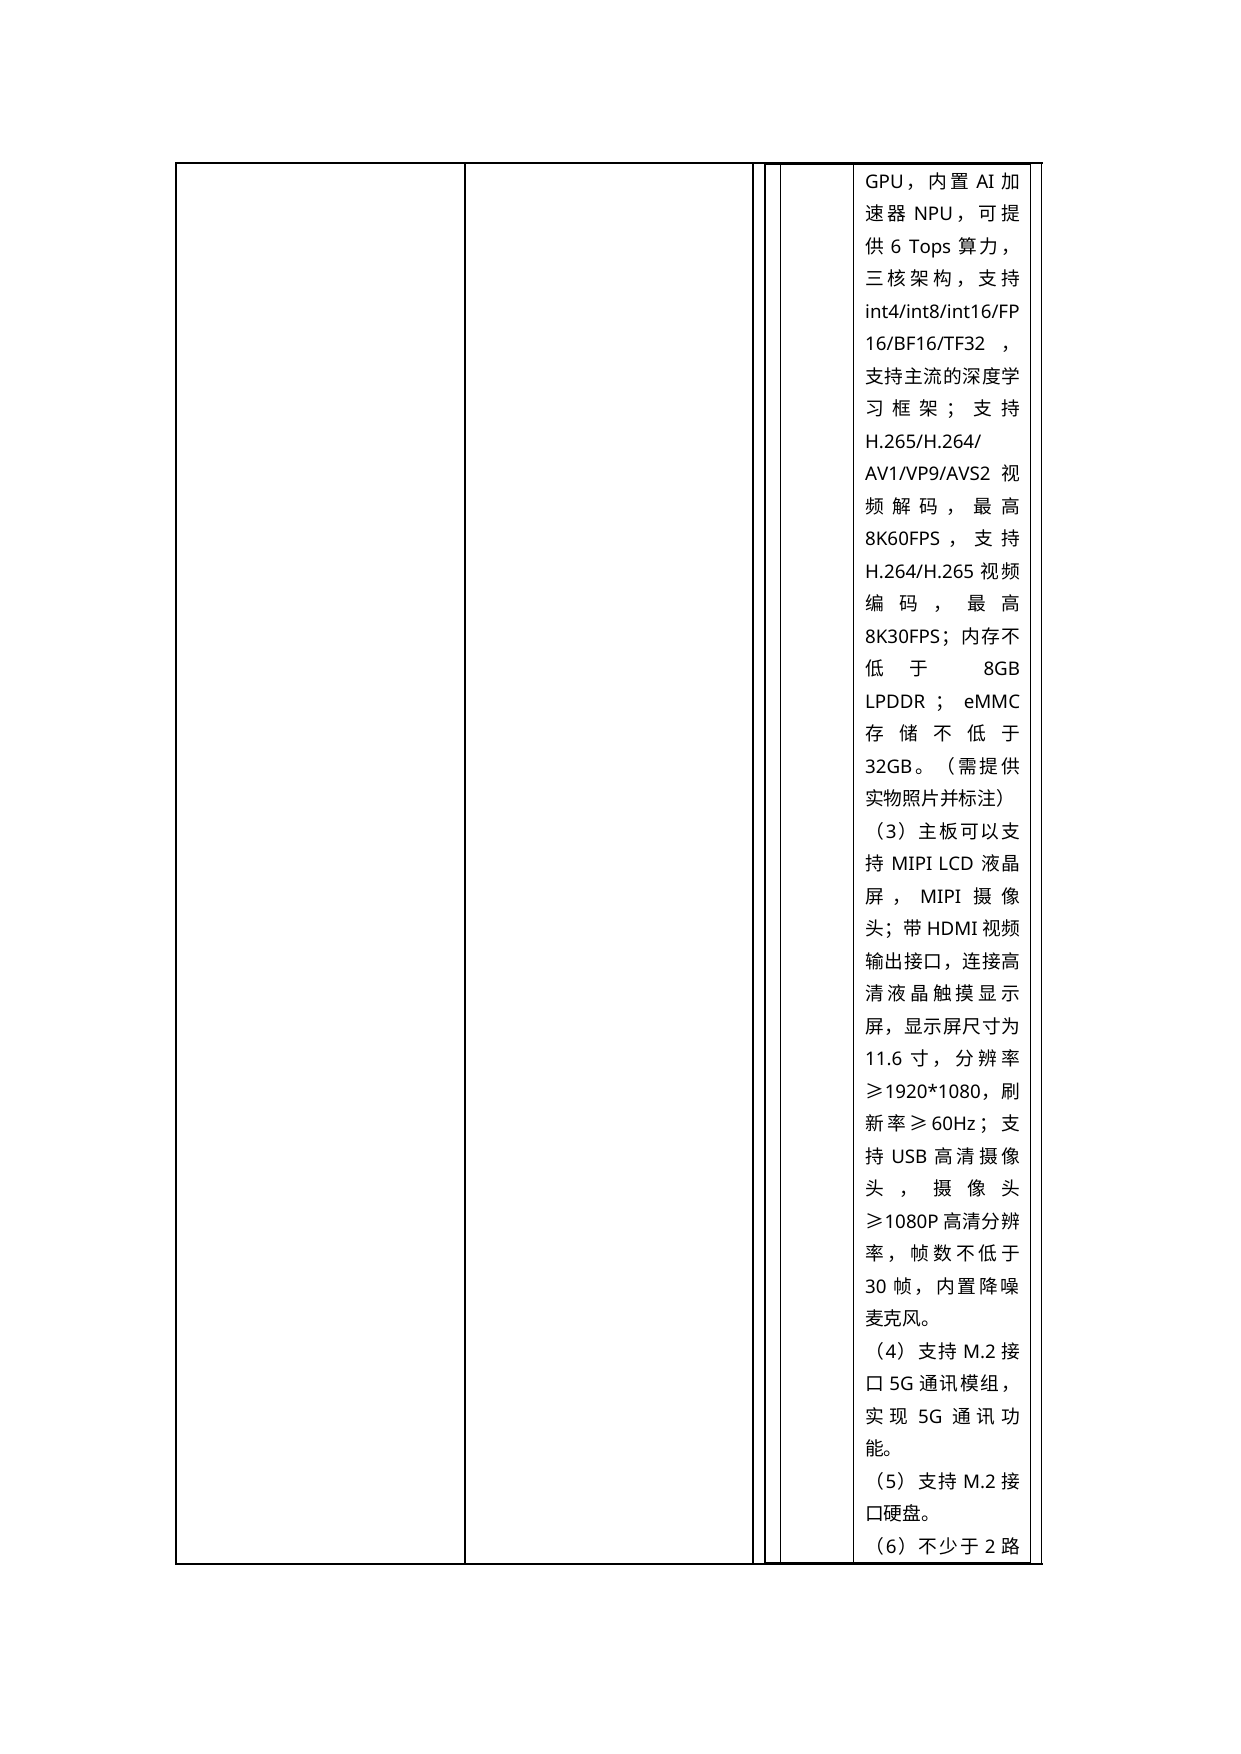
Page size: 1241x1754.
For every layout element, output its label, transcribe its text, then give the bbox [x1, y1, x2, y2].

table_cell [781, 165, 853, 1562]
table_cell [466, 164, 752, 1563]
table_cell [766, 165, 780, 1562]
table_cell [854, 165, 1030, 1562]
table_cell 2 [177, 164, 464, 1563]
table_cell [754, 164, 764, 1563]
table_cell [1031, 164, 1041, 1563]
